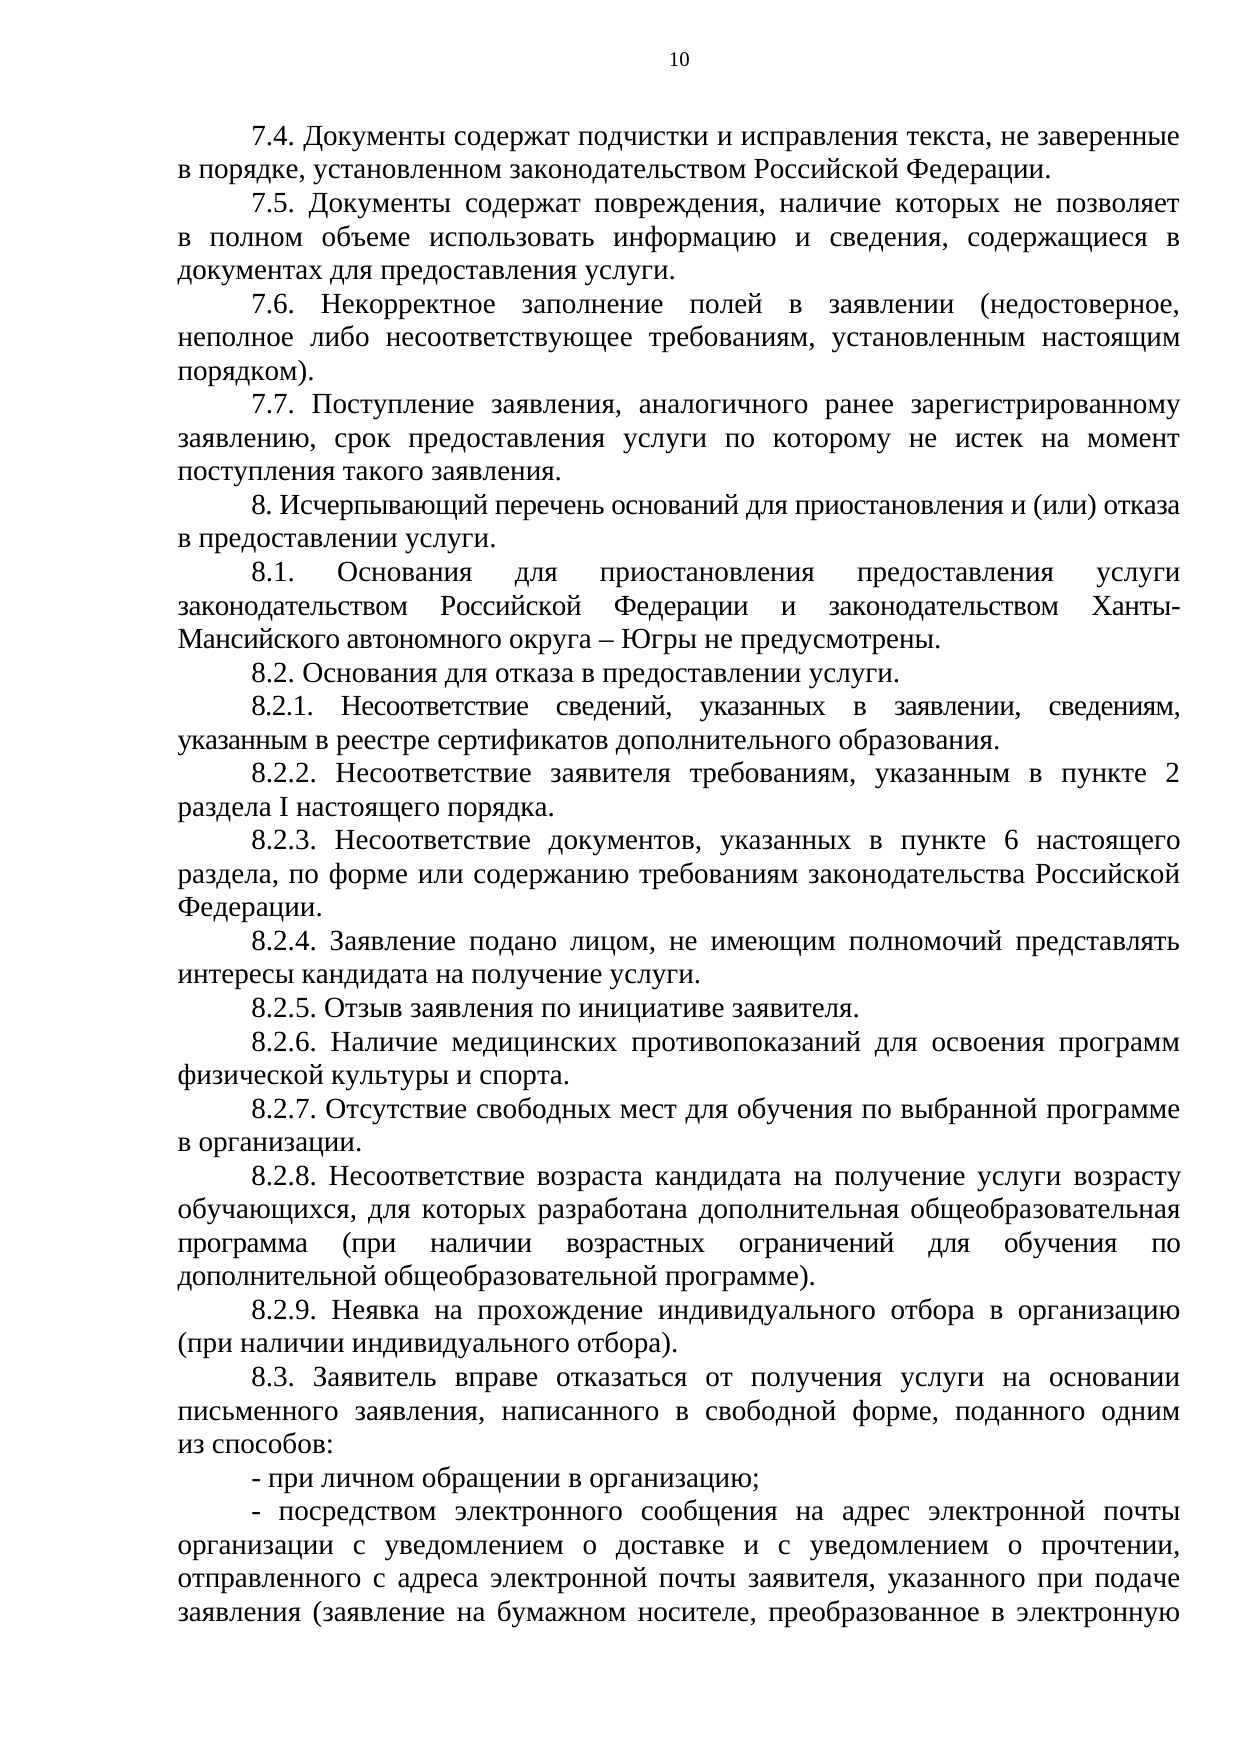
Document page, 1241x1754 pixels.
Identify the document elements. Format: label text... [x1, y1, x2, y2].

text 7.7. Поступление заявления, аналогичного ранее зарегистрированному заявлению, срок предоставления услуги по которому не истек на момент поступления такого заявления. [177, 386, 1181, 487]
text 8.2.4. Заявление подано лицом, не имеющим полномочий представлять интересы кандидата на получение услуги. [177, 923, 1181, 990]
text 8.2.7. Отсутствие свободных мест для обучения по выбранной программе в организации. [177, 1091, 1181, 1158]
text 7.5. Документы содержат повреждения, наличие которых не позволяет в полном объеме использовать информацию и сведения, содержащиеся в документах для предоставления услуги. [177, 185, 1181, 286]
text 8.2.8. Несоответствие возраста кандидата на получение услуги возрасту обучающихся, для которых разработана дополнительная общеобразовательная программа (при наличии возрастных ограничений для обучения по дополнительной общеобразовательной программе). [177, 1158, 1181, 1292]
text 8.3. Заявитель вправе отказаться от получения услуги на основании письменного заявления, написанного в свободной форме, поданного одним из способов: [177, 1359, 1181, 1460]
text 8.2.9. Неявка на прохождение индивидуального отбора в организацию (при наличии индивидуального отбора). [177, 1292, 1181, 1359]
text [177, 1493, 1181, 1627]
text 8.2.2. Несоответствие заявителя требованиям, указанным в пункте 2 раздела I настоящего порядка. [177, 755, 1181, 822]
text 8.2.3. Несоответствие документов, указанных в пункте 6 настоящего раздела, по форме или содержанию требованиям законодательства Российской Федерации. [177, 822, 1181, 923]
text 7.4. Документы содержат подчистки и исправления текста, не заверенные в порядке, установленном законодательством Российской Федерации. [177, 118, 1181, 185]
text 8.2.6. Наличие медицинских противопоказаний для освоения программ физической культуры и спорта. [177, 1024, 1181, 1091]
text 8.2.5. Отзыв заявления по инициативе заявителя. [177, 990, 1181, 1024]
subtitle 8.2. Основания для отказа в предоставлении услуги. [177, 655, 1181, 688]
text - при личном обращении в организацию; [177, 1460, 1181, 1493]
subtitle 8.1. Основания для приостановления предоставления услуги законодательством Российской Федерации и законодательством Ханты-Мансийского автономного округа – Югры не предусмотрены. [177, 554, 1181, 655]
subtitle 8. Исчерпывающий перечень оснований для приостановления и (или) отказа в предоставлении услуги. [177, 487, 1181, 554]
text 8.2.1. Несоответствие сведений, указанных в заявлении, сведениям, указанным в реестре сертификатов дополнительного образования. [177, 688, 1181, 755]
text 7.6. Некорректное заполнение полей в заявлении (недостоверное, неполное либо несоответствующее требованиям, установленным настоящим порядком). [177, 286, 1181, 386]
